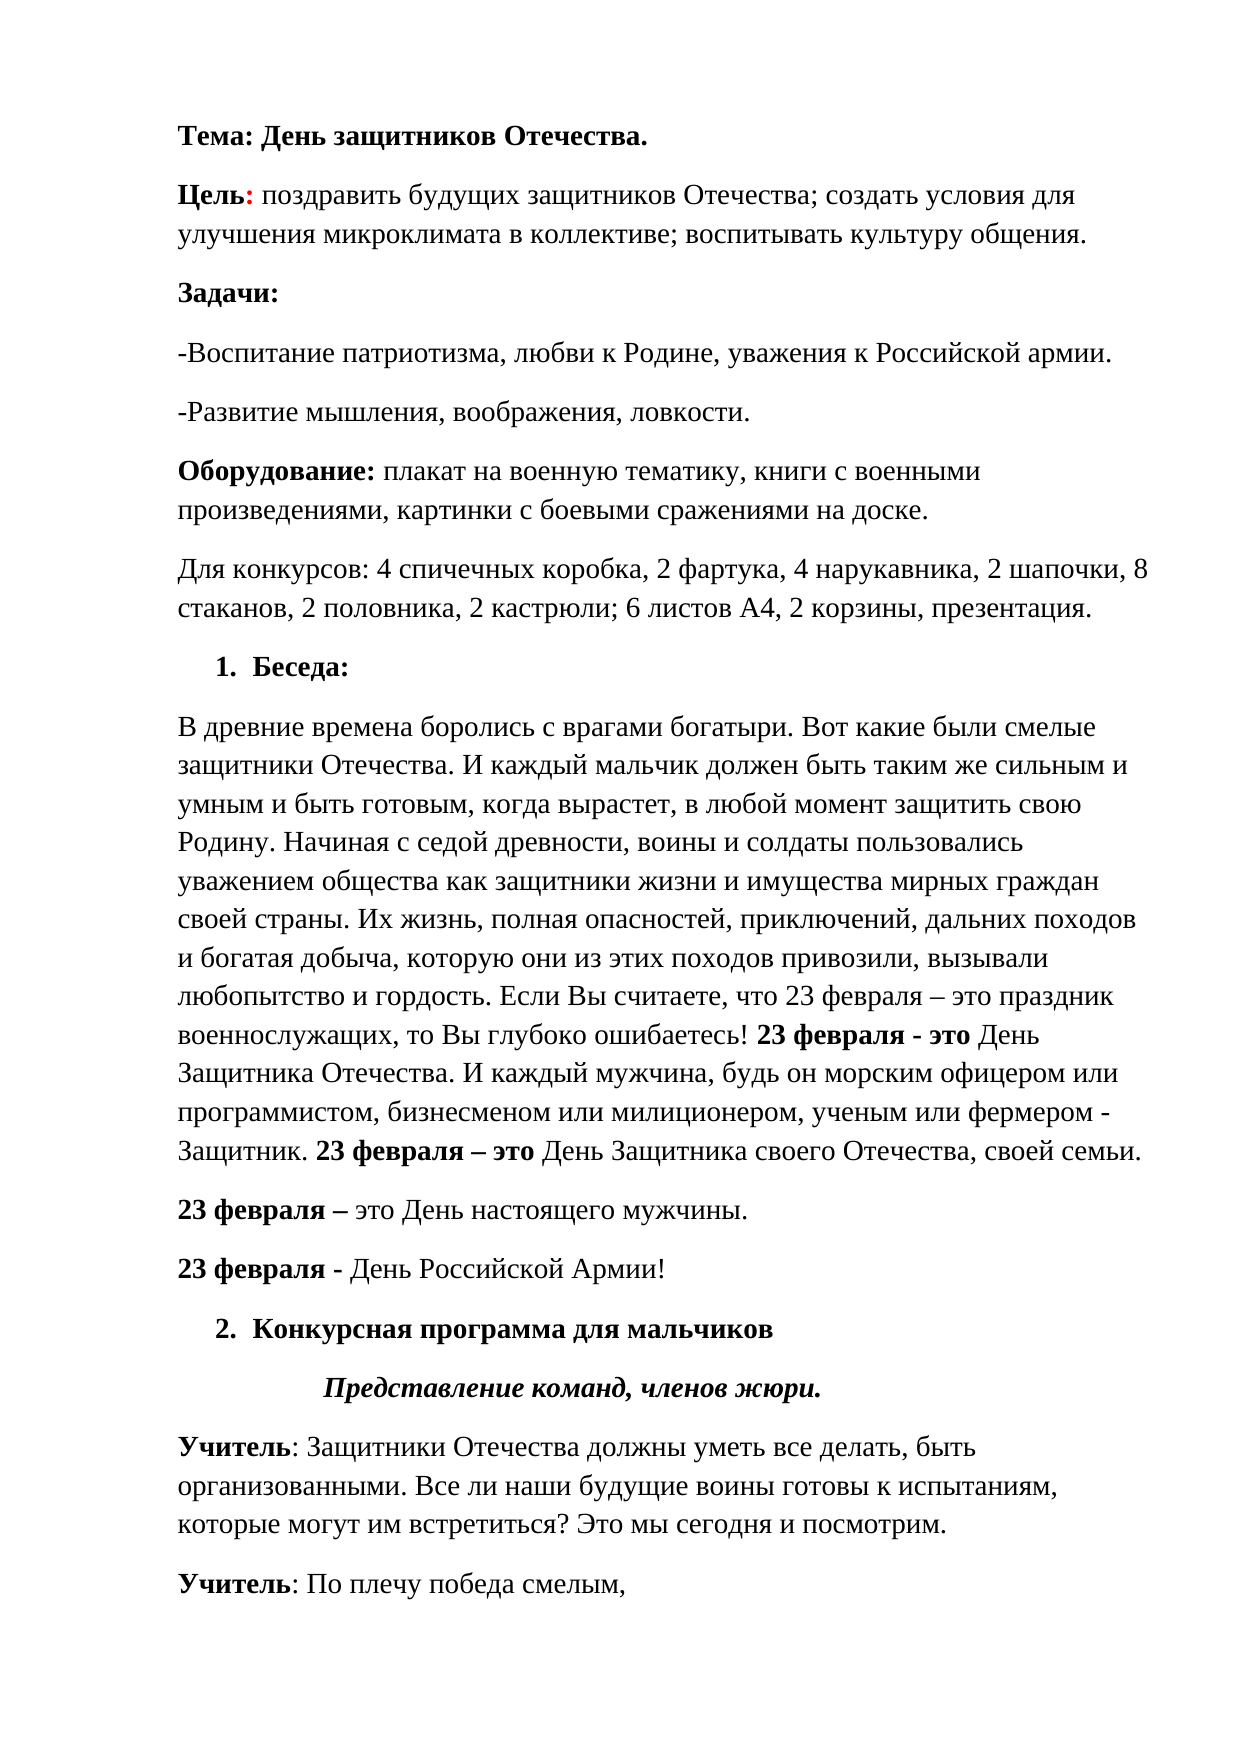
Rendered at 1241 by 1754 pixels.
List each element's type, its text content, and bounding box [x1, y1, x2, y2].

text Задачи: [177, 275, 1152, 309]
text Тема: День защитников Отечества. [177, 118, 1152, 152]
text 23 февраля - День Российской Армии! [177, 1251, 1152, 1285]
text -Развитие мышления, воображения, ловкости. [177, 394, 1152, 428]
text В древние времена боролись с врагами богатыри. Вот какие были смелые защитники Отечества. И каждый мальчик должен быть таким же сильным и умным и быть готовым, когда вырастет, в любой момент защитить свою Родину. Начиная с седой древности, воины и солдаты пользовались уважением общества как защитники жизни и имущества мирных граждан своей страны. Их жизнь, полная опасностей, приключений, дальних походов и богатая добыча, которую они из этих походов привозили, вызывали любопытство и гордость. Если Вы считаете, что 23 февраля – это праздник военнослужащих, то Вы глубоко ошибаетесь! 23 февраля - это День Защитника Отечества. И каждый мужчина, будь он морским офицером или программистом, бизнесменом или милиционером, ученым или фермером - Защитник. 23 февраля – это День Защитника своего Отечества, своей семьи. [177, 709, 1152, 1166]
text Цель: поздравить будущих защитников Отечества; создать условия для улучшения микроклимата в коллективе; воспитывать культуру общения. [177, 177, 1152, 249]
text Представление команд, членов жюри. [177, 1370, 1152, 1404]
text -Воспитание патриотизма, любви к Родине, уважения к Российской армии. [177, 335, 1152, 368]
text Учитель: По плечу победа смелым, [177, 1566, 1152, 1599]
list Беседа: [215, 649, 1152, 683]
text Для конкурсов: 4 спичечных коробка, 2 фартука, 4 нарукавника, 2 шапочки, 8 стаканов, 2 половника, 2 кастрюли; 6 листов А4, 2 корзины, презентация. [177, 551, 1152, 623]
text Оборудование: плакат на военную тематику, книги с военными произведениями, картинки с боевыми сражениями на доске. [177, 453, 1152, 526]
text 23 февраля – это День настоящего мужчины. [177, 1192, 1152, 1226]
text Учитель: Защитники Отечества должны уметь все делать, быть организованными. Все ли наши будущие воины готовы к испытаниям, которые могут им встретиться? Это мы сегодня и посмотрим. [177, 1429, 1152, 1540]
list Конкурсная программа для мальчиков [215, 1311, 1152, 1344]
